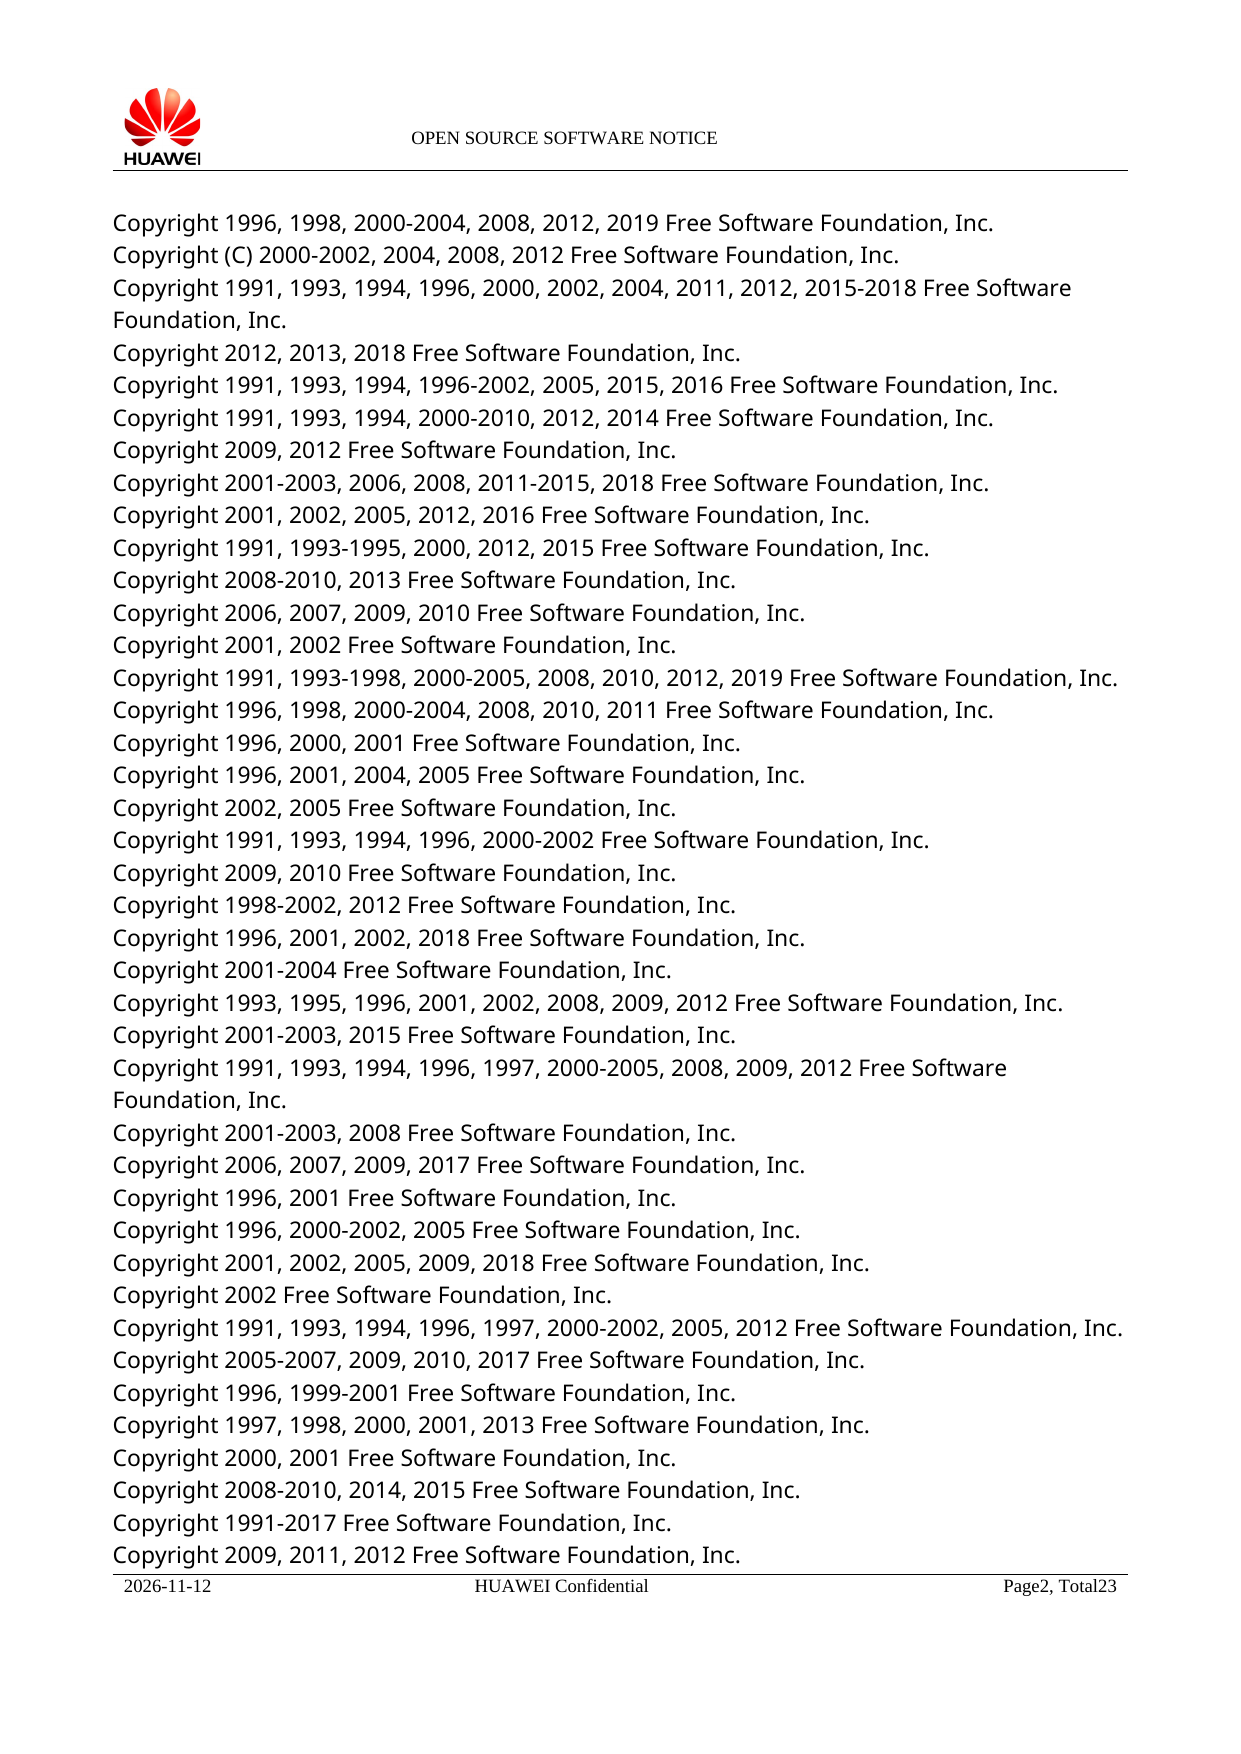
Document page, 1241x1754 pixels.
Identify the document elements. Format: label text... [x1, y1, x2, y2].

picture [124, 88, 201, 165]
